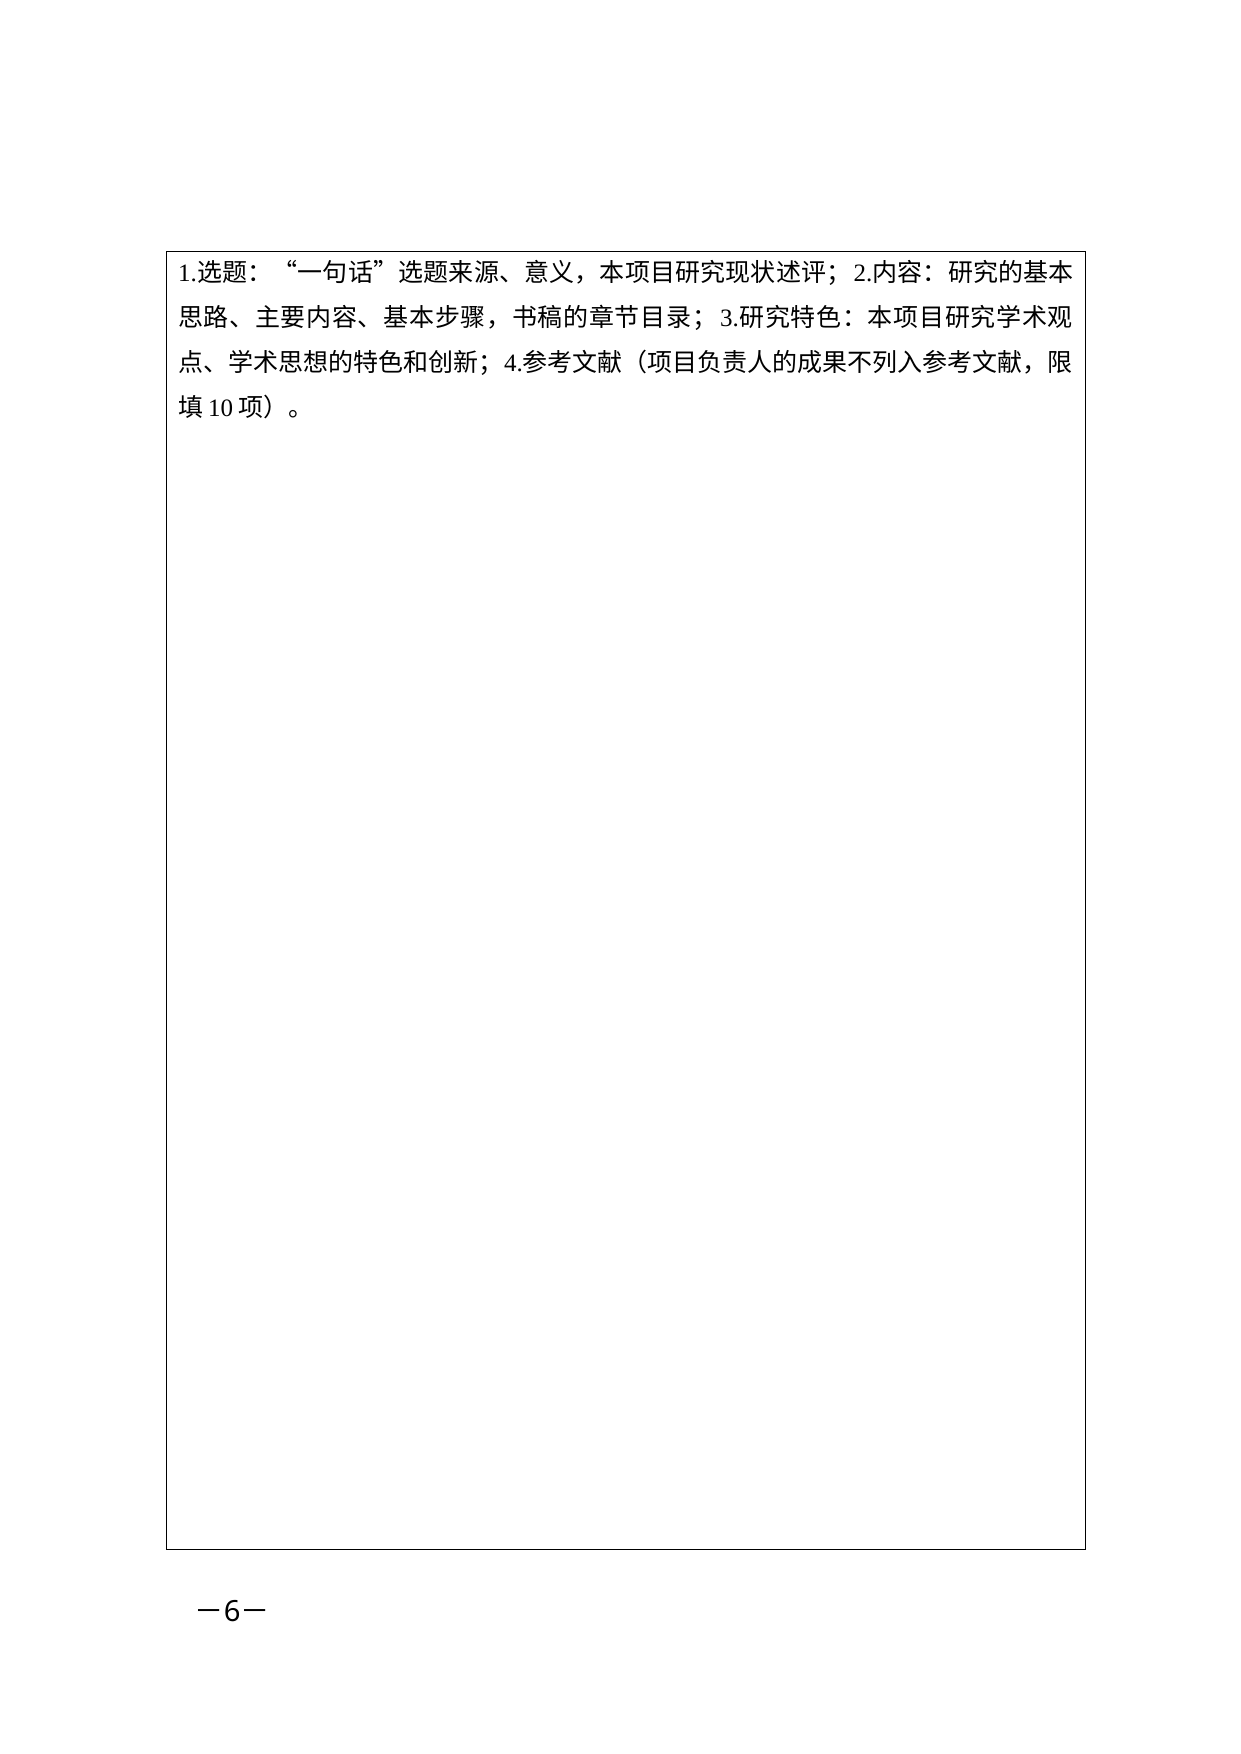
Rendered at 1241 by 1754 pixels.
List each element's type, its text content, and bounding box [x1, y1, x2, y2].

table_header 1.选题：“一句话”选题来源、意义，本项目研究现状述评；2.内容：研究的基本思路、主要内容、基本步骤，书稿的章节目录；3.研究特色：本项目研究学术观点、学术思想的特色和创新；4.参考文献（项目负责人的成果不列入参考文献，限填10项）。 [167, 252, 1085, 1549]
